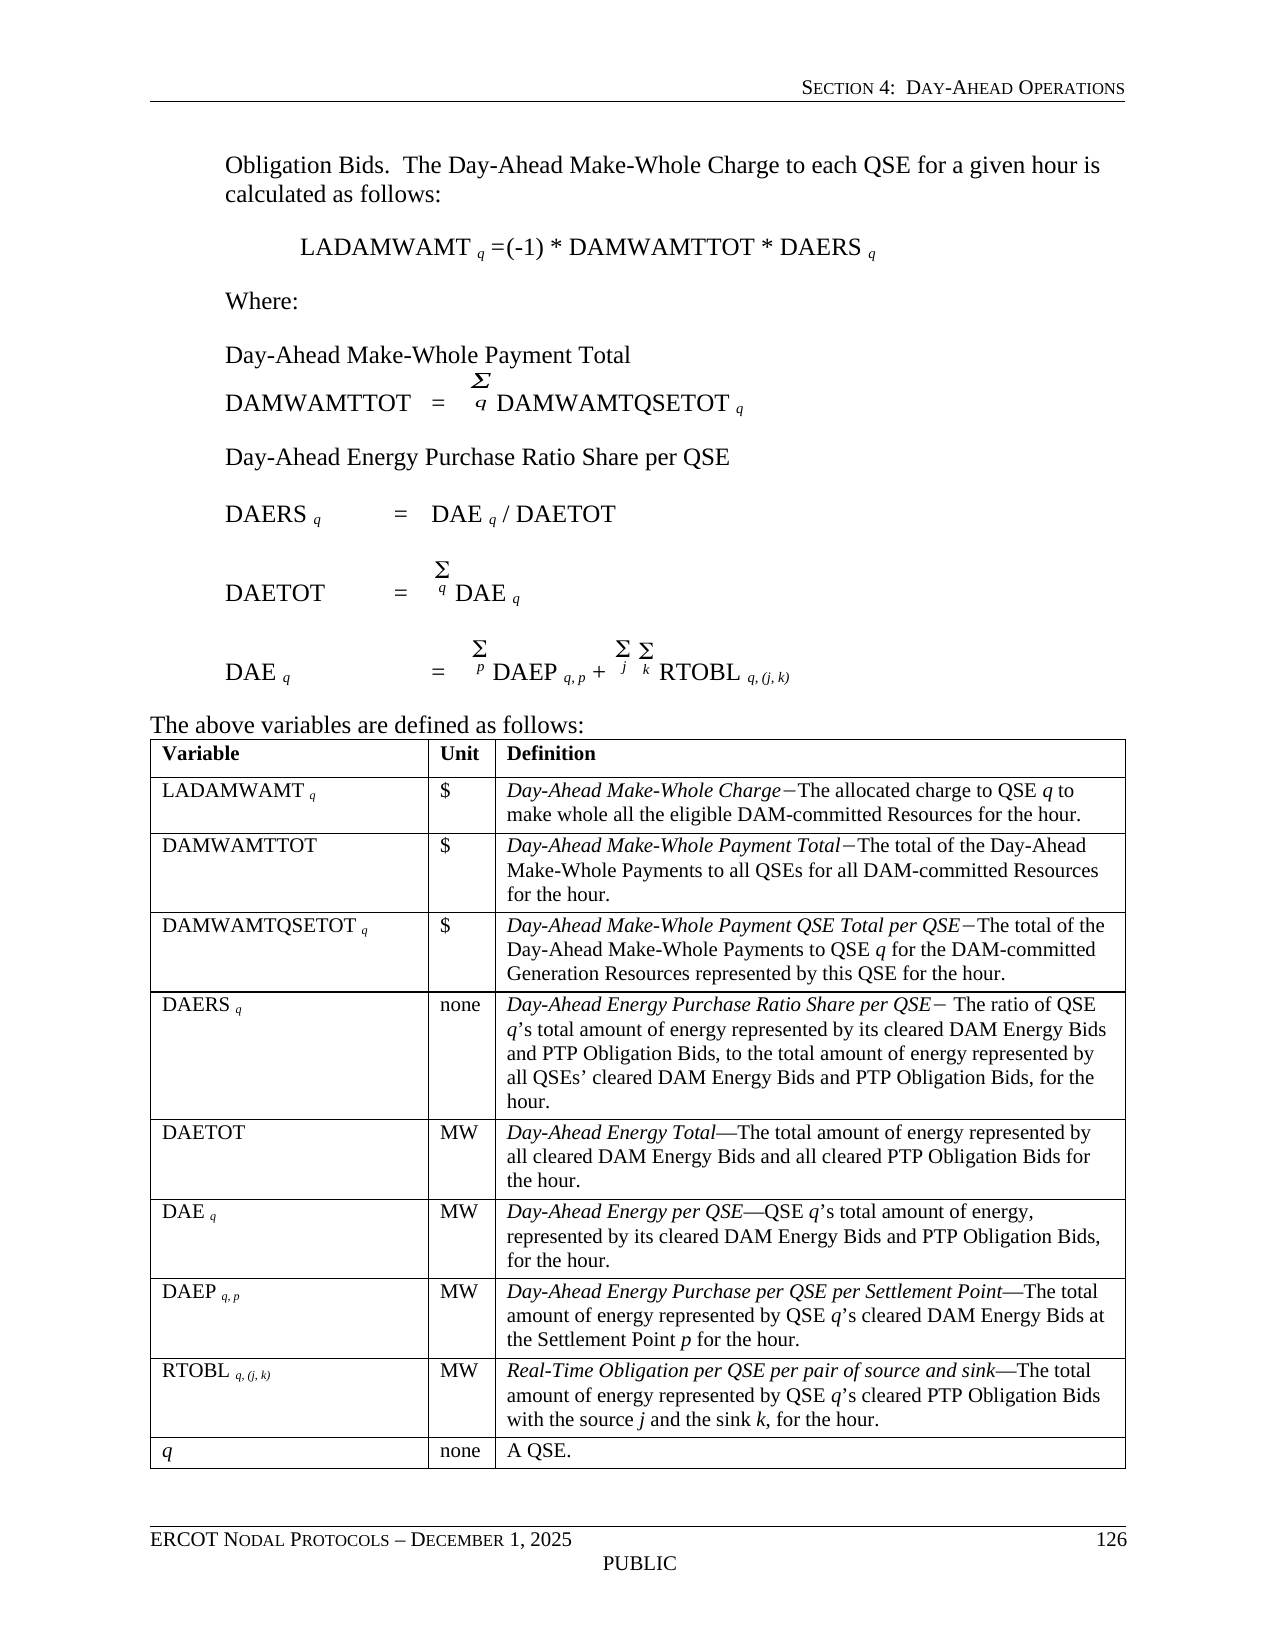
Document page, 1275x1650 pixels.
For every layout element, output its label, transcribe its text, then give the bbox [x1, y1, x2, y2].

text Day-Ahead Make-Whole Payment Total [150, 340, 1125, 369]
table_cell MW [429, 1120, 495, 1198]
table_cell LADAMWAMT q [151, 778, 428, 832]
table_cell DAERS q [151, 993, 428, 1119]
table_header Variable [151, 740, 428, 777]
table_cell Day-Ahead Make-Whole Payment QSE Total per QSEThe total of the Day-Ahead Make-Whole Payments to QSE q for the DAM-committed Generation Resources represented by this QSE for the hour. [496, 913, 1125, 991]
text DAMWAMTTOT = DAMWAMTQSETOT q [225, 369, 1125, 417]
table_cell DAE q [151, 1200, 428, 1278]
table_cell DAETOT [151, 1120, 428, 1198]
table_cell none [429, 1438, 495, 1468]
table_cell none [429, 993, 495, 1119]
table_cell Day-Ahead Energy per QSE—QSE q’s total amount of energy, represented by its cleared DAM Energy Bids and PTP Obligation Bids, for the hour. [496, 1200, 1125, 1278]
table_cell Day-Ahead Make-Whole ChargeThe allocated charge to QSE q to make whole all the eligible DAM-committed Resources for the hour. [496, 778, 1125, 832]
text LADAMWAMT q = (-1) * DAMWAMTTOT * DAERS q [225, 232, 1125, 261]
text Where: [150, 286, 1125, 315]
table_cell Real-Time Obligation per QSE per pair of source and sink—The total amount of energy represented by QSE q’s cleared PTP Obligation Bids with the source j and the sink k, for the hour. [496, 1359, 1125, 1437]
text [150, 150, 1125, 207]
text DAE q = DAEP q, p + RTOBL q, (j, k) [225, 632, 1125, 686]
table_cell q [151, 1438, 428, 1468]
table_cell MW [429, 1200, 495, 1278]
table_cell RTOBL q, (j, k) [151, 1359, 428, 1437]
text DAETOT = DAE q [225, 553, 1125, 607]
table_cell Day-Ahead Energy Purchase per QSE per Settlement Point—The total amount of energy represented by QSE q’s cleared DAM Energy Bids at the Settlement Point p for the hour. [496, 1279, 1125, 1357]
table_header Definition [496, 740, 1125, 777]
table_cell MW [429, 1359, 495, 1437]
table_header Unit [429, 740, 495, 777]
table_cell DAEP q, p [151, 1279, 428, 1357]
table_cell Day-Ahead Energy Total—The total amount of energy represented by all cleared DAM Energy Bids and all cleared PTP Obligation Bids for the hour. [496, 1120, 1125, 1198]
table_cell $ [429, 834, 495, 912]
table_cell Day-Ahead Make-Whole Payment TotalThe total of the Day-Ahead Make-Whole Payments to all QSEs for all DAM-committed Resources for the hour. [496, 834, 1125, 912]
table_cell DAMWAMTQSETOT q [151, 913, 428, 991]
text The above variables are defined as follows: [150, 711, 1125, 739]
text Day-Ahead Energy Purchase Ratio Share per QSE [150, 442, 1125, 470]
table_cell A QSE. [496, 1438, 1125, 1468]
table_cell MW [429, 1279, 495, 1357]
table_cell DAMWAMTTOT [151, 834, 428, 912]
table_cell $ [429, 778, 495, 832]
text DAERS q = DAE q / DAETOT [225, 499, 1125, 528]
table_cell Day-Ahead Energy Purchase Ratio Share per QSE The ratio of QSE q’s total amount of energy represented by its cleared DAM Energy Bids and PTP Obligation Bids, to the total amount of energy represented by all QSEs’ cleared DAM Energy Bids and PTP Obligation Bids, for the hour. [496, 993, 1125, 1119]
table_cell $ [429, 913, 495, 991]
